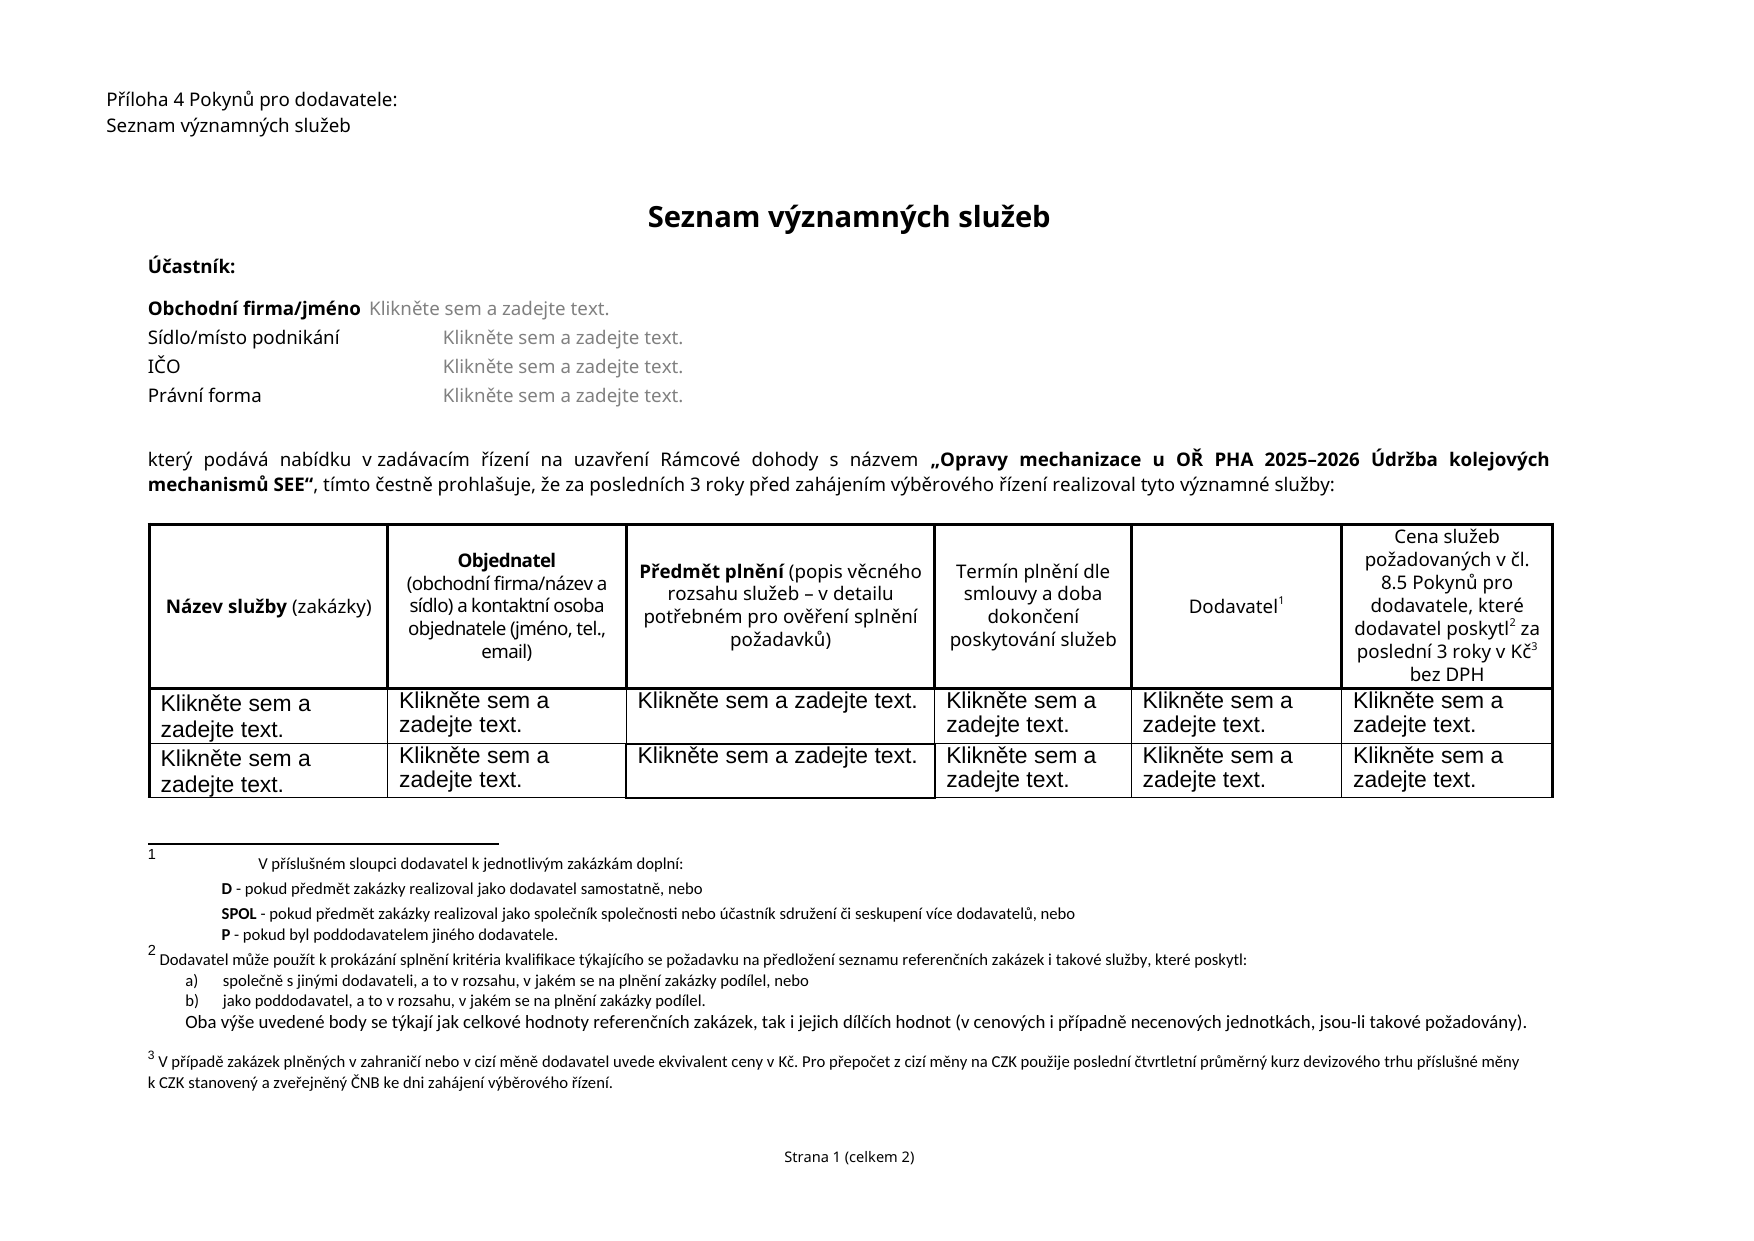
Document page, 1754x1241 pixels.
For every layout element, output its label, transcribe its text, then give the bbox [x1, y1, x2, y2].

text Účastník: [148, 249, 1551, 279]
table_header Název služby (zakázky) [151, 526, 386, 687]
text Sídlo/místo podnikání [148, 321, 1551, 350]
table_header Cena služeb požadovaných v čl. 8.5 Pokynů pro dodavatele, které dodavatel poskytl za poslední 3 roky v Kč bez DPH [1343, 526, 1551, 687]
table_header Termín plnění dle smlouvy a doba dokončení poskytování služeb [936, 526, 1130, 687]
title Seznam významných služeb [148, 196, 1551, 236]
text IČO [148, 350, 1551, 379]
table_header Objednatel (obchodní firma/název a sídlo) a kontaktní osoba objednatele (jméno, tel., email) [389, 526, 625, 687]
text který podává nabídku v zadávacím řízení na uzavření Rámcové dohody s názvem „Opravy mechanizace u OŘ PHA 2025–2026 Údržba kolejových mechanismů SEE“, tímto čestně prohlašuje, že za posledních 3 roky před zahájením výběrového řízení realizoval tyto významné služby: [148, 446, 1551, 497]
table_header Dodavatel [1133, 526, 1340, 687]
table_header Předmět plnění (popis věcného rozsahu služeb – v detailu potřebném pro ověření splnění požadavků) [628, 526, 933, 687]
text Obchodní firma/jméno [148, 292, 1551, 321]
text Právní forma [148, 379, 1551, 408]
